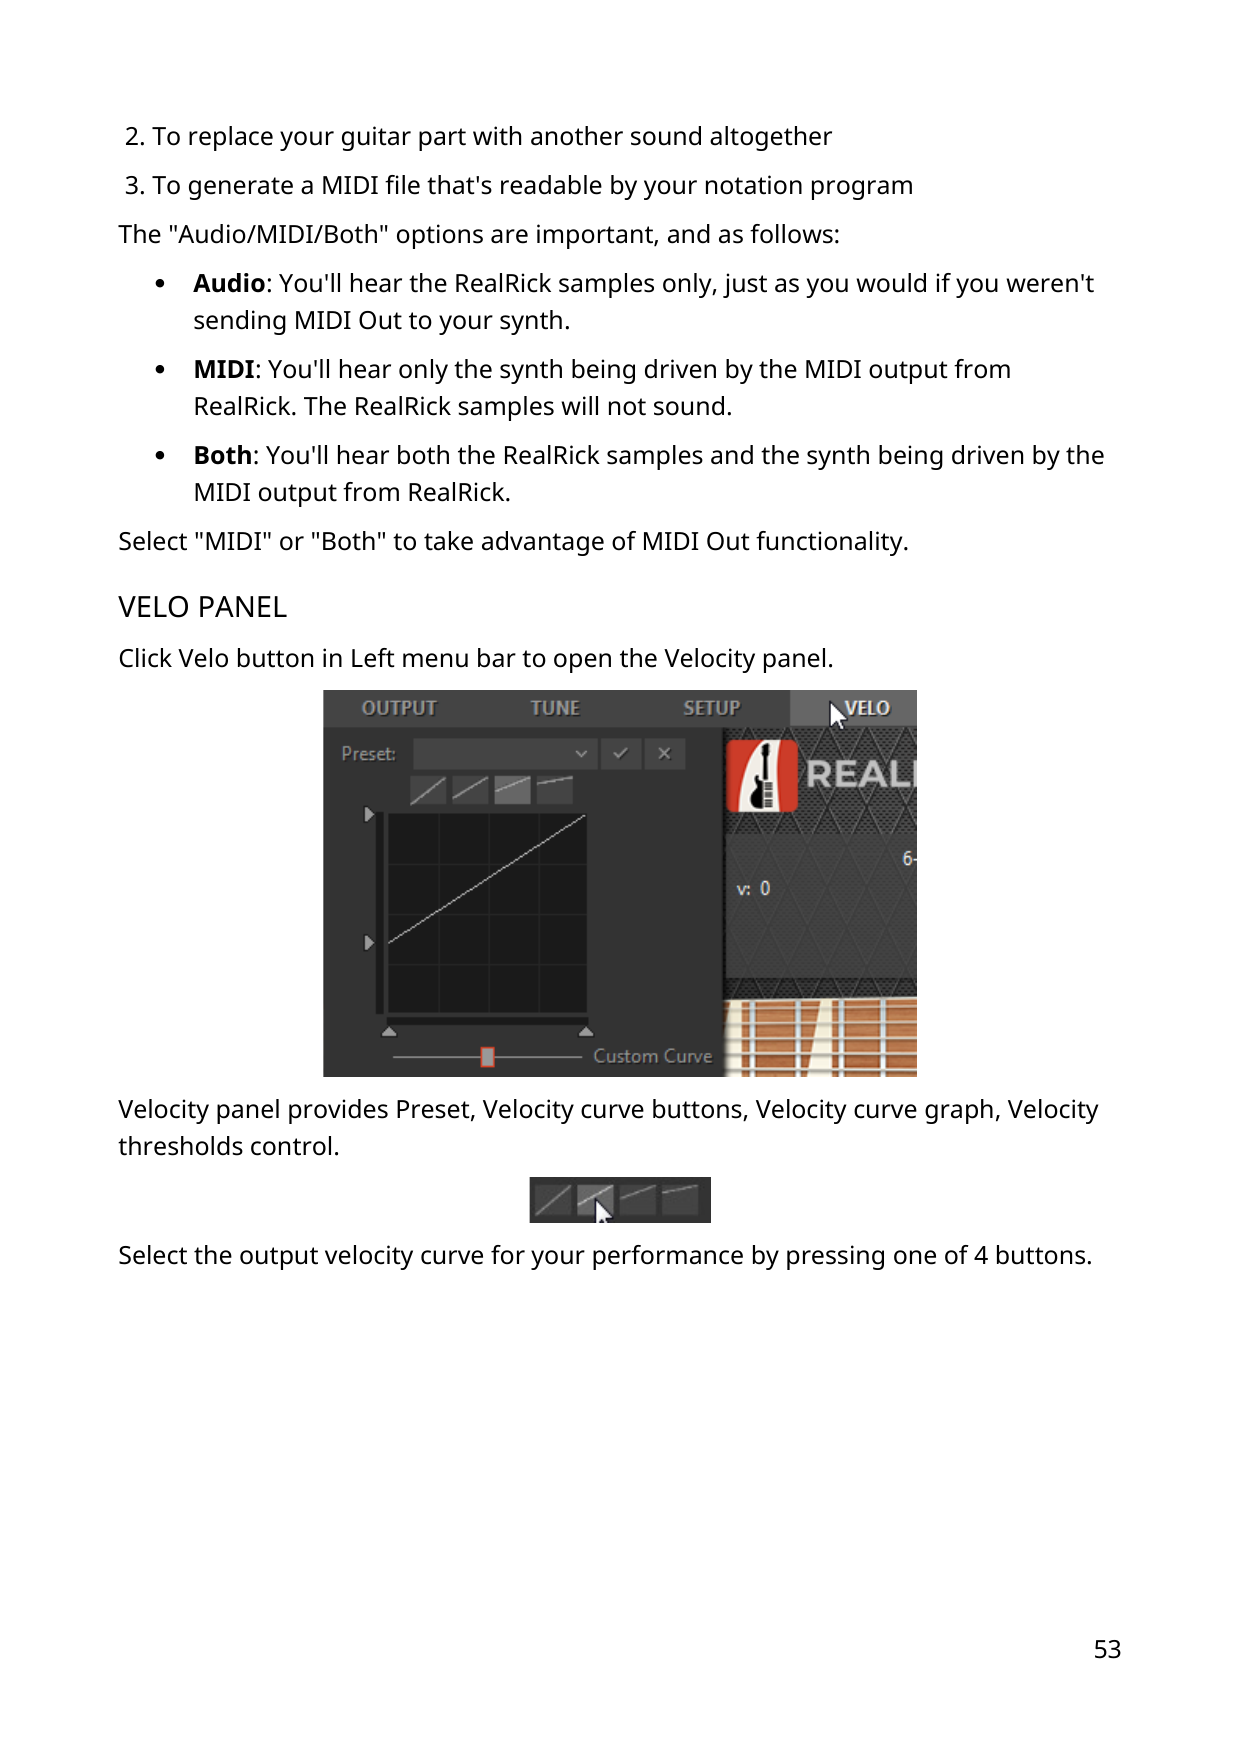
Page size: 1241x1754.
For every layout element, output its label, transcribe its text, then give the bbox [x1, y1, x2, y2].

picture [323, 690, 917, 1077]
text Select the output velocity curve for your performance by pressing one of 4 buttons. [118, 1238, 1122, 1272]
text 3. To generate a MIDI file that's readable by your notation program [118, 167, 1122, 201]
list Both: You'll hear both the RealRick samples and the synth being driven by the MIDI output from RealRick. [156, 438, 1122, 509]
text The "Audio/MIDI/Both" options are important, and as follows: [118, 217, 1122, 251]
text 2. To replace your guitar part with another sound altogether [118, 118, 1122, 152]
subtitle Velo panel [118, 586, 1122, 626]
text Velocity panel provides Preset, Velocity curve buttons, Velocity curve graph, Velocity thresholds control. [118, 1091, 1122, 1162]
text Click Velo button in Left menu bar to open the Velocity panel. [118, 641, 1122, 675]
list Audio: You'll hear the RealRick samples only, just as you would if you weren't sending MIDI Out to your synth. [156, 266, 1122, 337]
list MIDI: You'll hear only the synth being driven by the MIDI output from RealRick. The RealRick samples will not sound. [156, 352, 1122, 423]
picture [529, 1177, 711, 1223]
text Select "MIDI" or "Both" to take advantage of MIDI Out functionality. [118, 524, 1122, 558]
